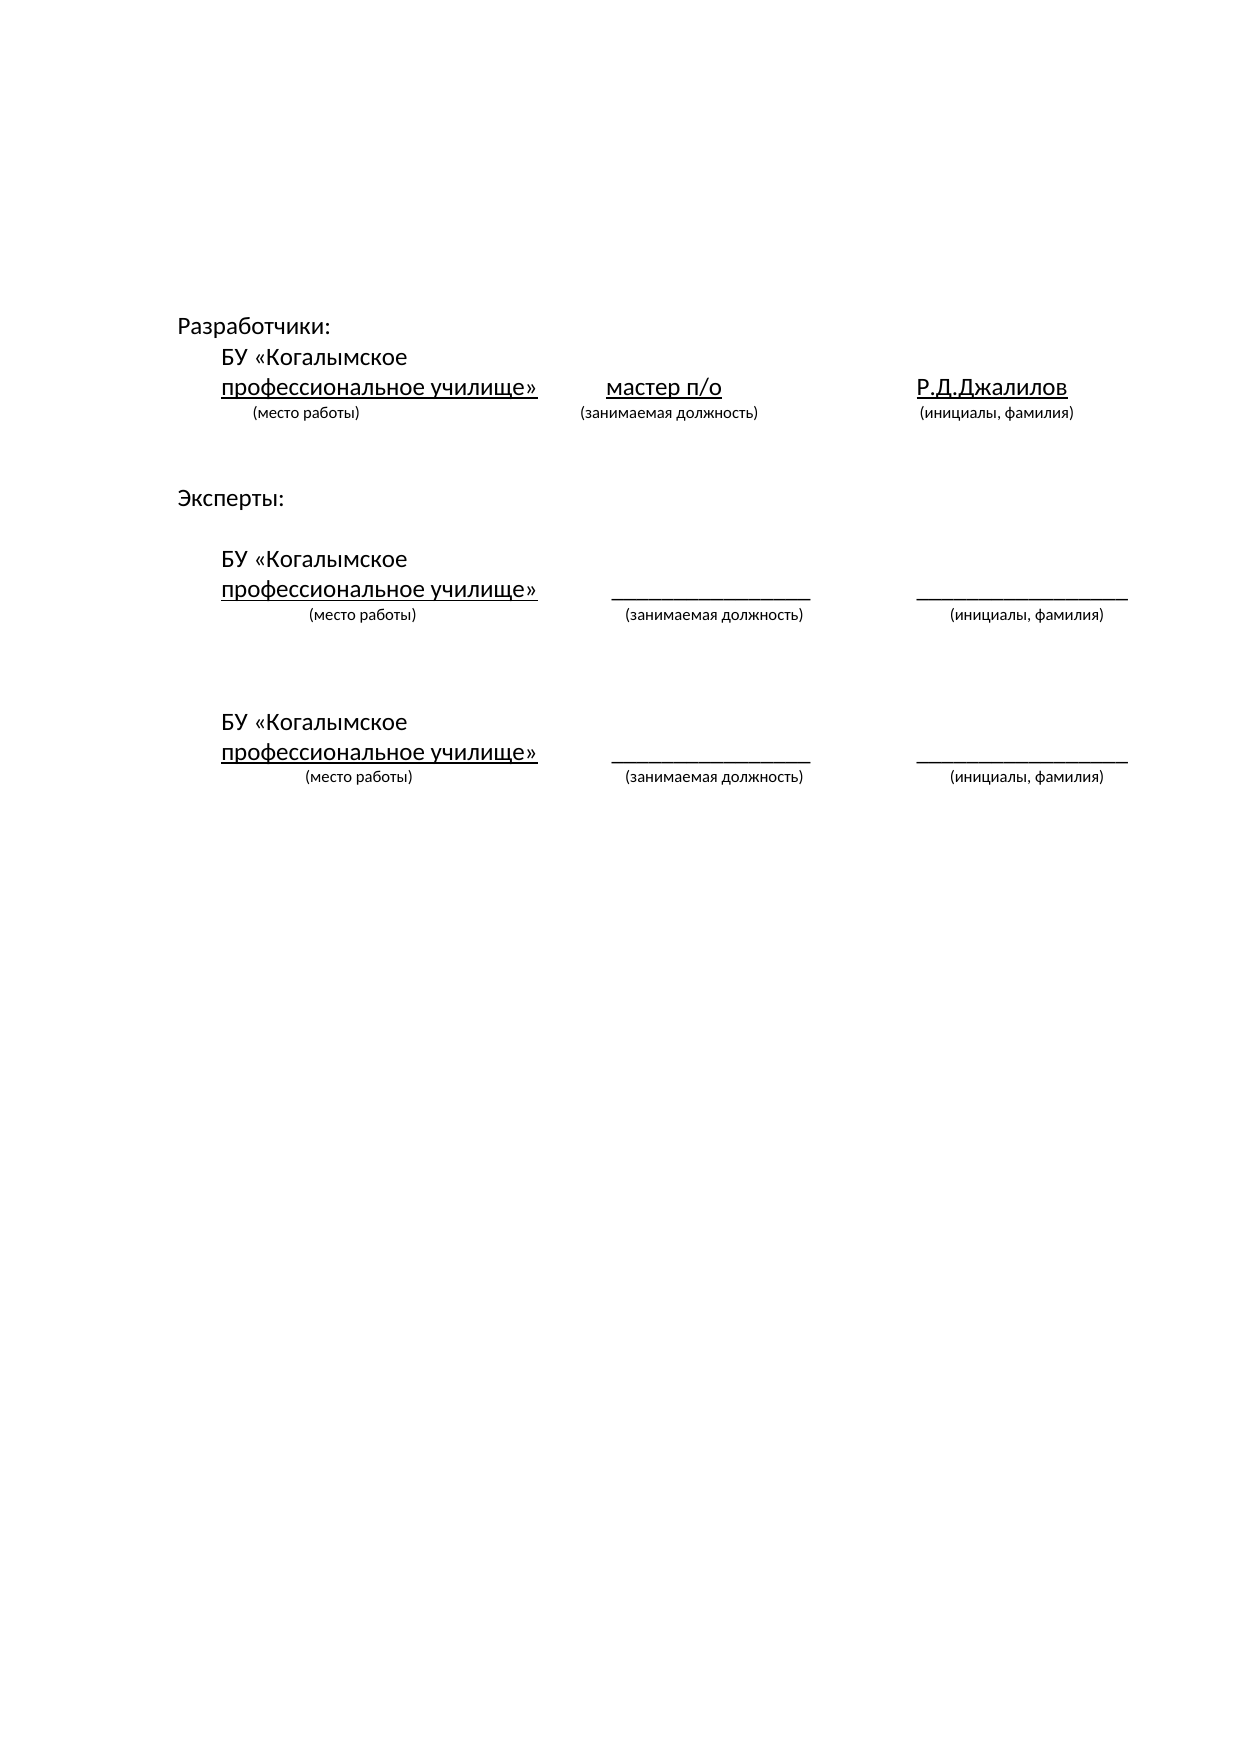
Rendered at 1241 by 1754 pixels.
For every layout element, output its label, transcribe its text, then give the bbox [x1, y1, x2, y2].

text (место работы) (занимаемая должность) (инициалы, фамилия) [252, 767, 1152, 787]
text (место работы) (занимаемая должность) (инициалы, фамилия) [252, 604, 1152, 624]
text профессиональное училище» мастер п/о Р.Д.Джалилов [221, 371, 1152, 402]
text БУ «Когалымское [221, 341, 1152, 371]
text (место работы) (занимаемая должность) (инициалы, фамилия) [252, 402, 1152, 422]
text Разработчики: [177, 310, 1152, 341]
text БУ «Когалымское [221, 706, 1152, 736]
text профессиональное училище» ________________ _________________ [221, 736, 1152, 767]
text БУ «Когалымское [221, 543, 1152, 573]
text Эксперты: [177, 482, 1152, 512]
text профессиональное училище» ________________ _________________ [221, 573, 1152, 604]
